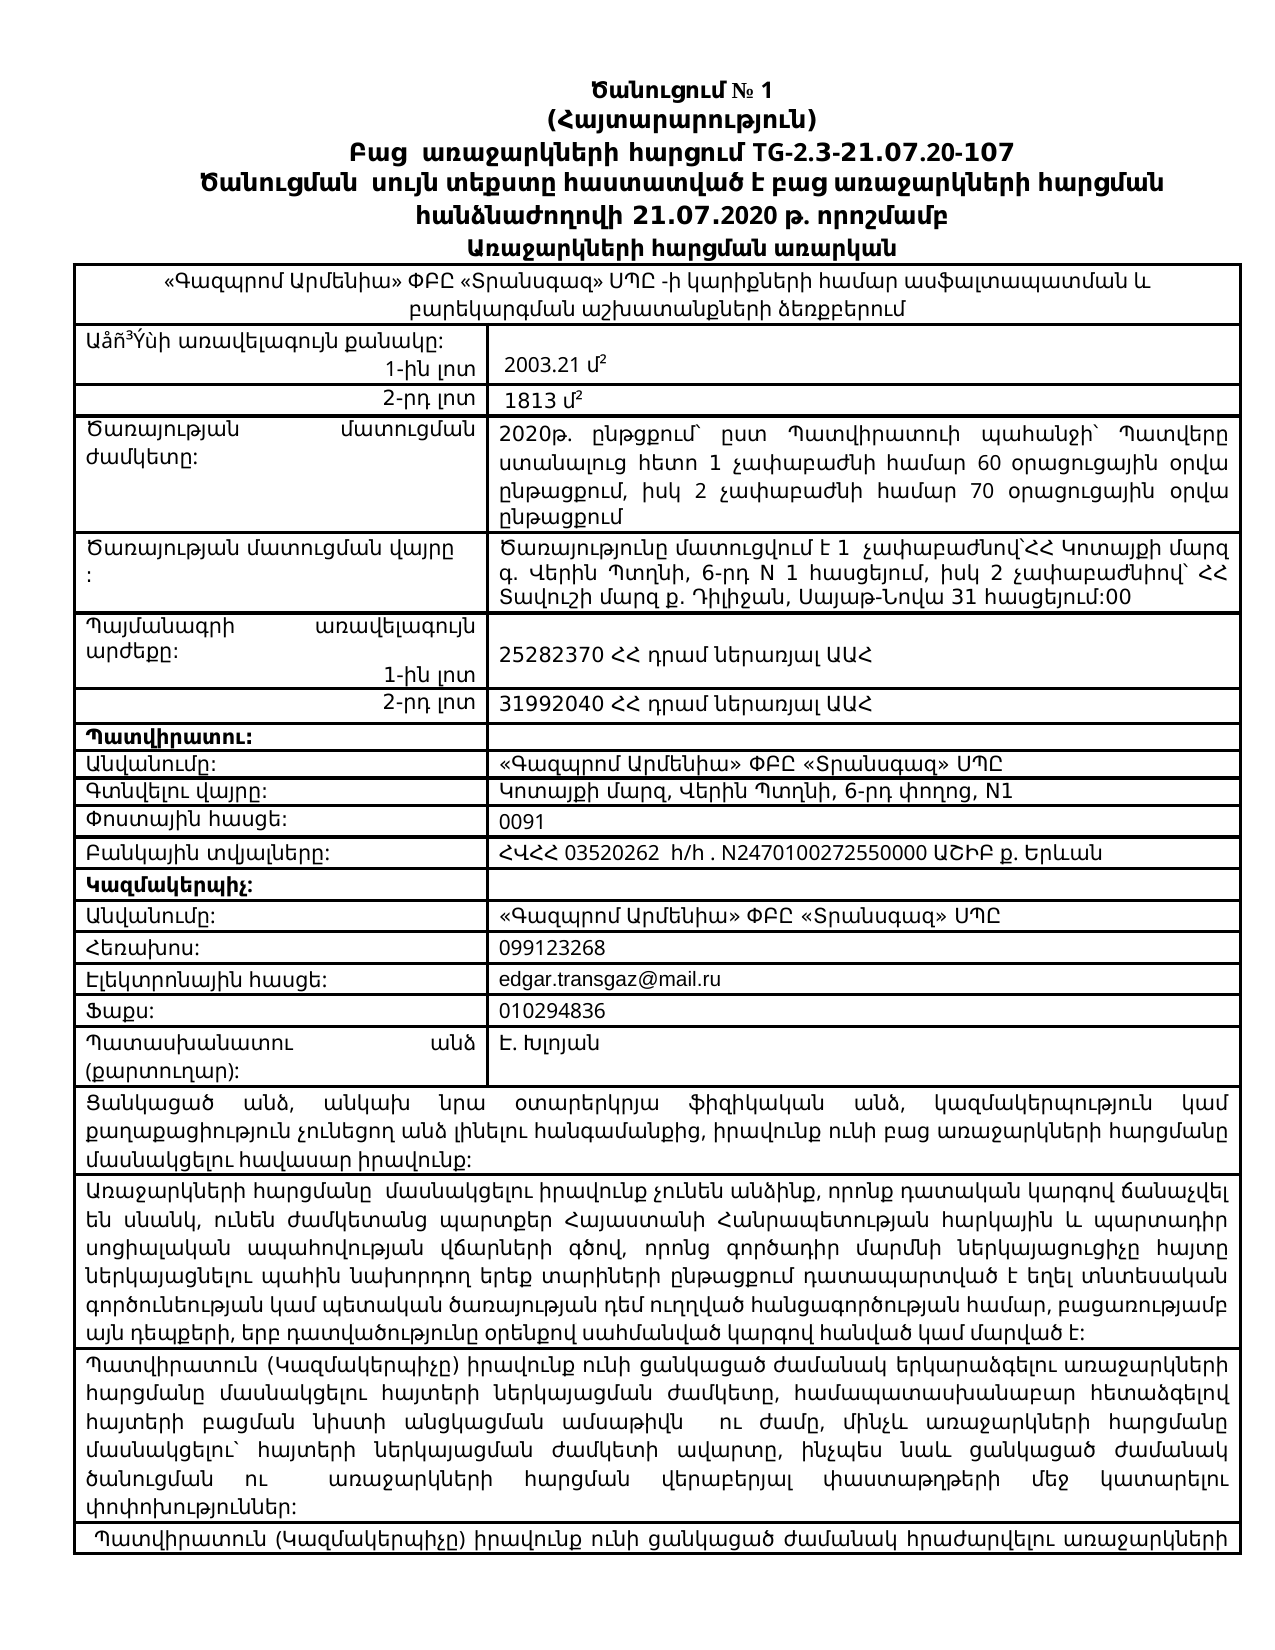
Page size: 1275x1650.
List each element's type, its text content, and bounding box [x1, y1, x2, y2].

table_cell 2-րդ լոտ [76, 690, 486, 722]
table_cell Ծառայության մատուցման վայրը : [76, 534, 486, 611]
table_cell Կազմակերպիչ: [76, 870, 486, 898]
subtitle Բաց առաջարկների հարցում TG-2.3-21.07.20-107 [177, 134, 1186, 168]
table_cell Պատվիրատու: [76, 725, 486, 749]
table_cell 099123268 [489, 933, 1239, 962]
table_header «Գազպրոմ Արմենիա» ՓԲԸ «Տրանսգազ» ՍՊԸ -ի կարիքների համար ասֆալտապատման և բարեկարգման աշխատանքների ձեռքբերում [76, 266, 1239, 323]
table_cell 1813 մ² [489, 386, 1239, 414]
text (Հայտարարություն) [177, 105, 1186, 134]
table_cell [76, 1524, 1239, 1552]
table_cell Փոստային հասցե: [76, 807, 486, 835]
table_cell Աåñ³Ýùի առավելագույն քանակը: 1-ին լոտ [76, 326, 486, 383]
table_cell Անվանումը: [76, 752, 486, 776]
table_cell ՀՎՀՀ 03520262 հ/հ . N2470100272550000 ԱՇԻԲ ք. Երևան [489, 839, 1239, 867]
table_cell 31992040 ՀՀ դրամ ներառյալ ԱԱՀ [489, 690, 1239, 722]
table_cell [489, 870, 1239, 898]
table_cell Կոտայքի մարզ, Վերին Պտղնի, 6-րդ փողոց, N1 [489, 780, 1239, 804]
subtitle Ծանուցում № 1 [177, 74, 1186, 105]
table_cell 010294836 [489, 996, 1239, 1025]
table_cell Է. Խլոյան [489, 1028, 1239, 1085]
table_cell Ծառայությունը մատուցվում է 1 չափաբաժնով՝ՀՀ Կոտայքի մարզ գ. Վերին Պտղնի, 6-րդ N 1 հասցեյում, իսկ 2 չափաբաժնիով՝ ՀՀ Տավուշի մարզ ք. Դիլիջան, Սայաթ-Նովա 31 հասցեյում:00 [489, 534, 1239, 611]
table_cell 25282370 ՀՀ դրամ ներառյալ ԱԱՀ [489, 615, 1239, 687]
table_cell Ֆաքս: [76, 996, 486, 1025]
subtitle Առաջարկների հարցման առարկան [177, 232, 1186, 263]
table_cell Բանկային տվյալները: [76, 839, 486, 867]
table_cell Պատվիրատուն (Կազմակերպիչը) իրավունք ունի ցանկացած ժամանակ երկարաձգելու առաջարկների հարցմանը մասնակցելու հայտերի ներկայացման ժամկետը, համապատասխանաբար հետաձգելով հայտերի բացման նիստի անցկացման ամսաթիվն ու ժամը, մինչև առաջարկների հարցմանը մասնակցելու` հայտերի ներկայացման ժամկետի ավարտը, ինչպես նաև ցանկացած ժամանակ ծանուցման ու առաջարկների հարցման վերաբերյալ փաստաթղթերի մեջ կատարելու փոփոխություններ: [76, 1350, 1239, 1521]
table_cell Պայմանագրի առավելագույն արժեքը: 1-ին լոտ [76, 615, 486, 687]
table_cell 2020թ. ընթցքում՝ ըստ Պատվիրատուի պահանջի՝ Պատվերը ստանալուց հետո 1 չափաբաժնի համար 60 օրացուցային օրվա ընթացքում, իսկ 2 չափաբաժնի համար 70 օրացուցային օրվա ընթացքում [489, 418, 1239, 531]
table_cell Գտնվելու վայրը: [76, 780, 486, 804]
table_cell Անվանումը: [76, 902, 486, 930]
table_cell Հեռախոս: [76, 933, 486, 962]
table_cell «Գազպրոմ Արմենիա» ՓԲԸ «Տրանսգազ» ՍՊԸ [489, 902, 1239, 930]
table_cell Առաջարկների հարցմանը մասնակցելու իրավունք չունեն անձինք, որոնք դատական կարգով ճանաչվել են սնանկ, ունեն ժամկետանց պարտքեր Հայաստանի Հանրապետության հարկային և պարտադիր սոցիալական ապահովության վճարների գծով, որոնց գործադիր մարմնի ներկայացուցիչը հայտը ներկայացնելու պահին նախորդող երեք տարիների ընթացքում դատապարտված է եղել տնտեսական գործունեության կամ պետական ծառայության դեմ ուղղված հանցագործության համար, բացառությամբ այն դեպքերի, երբ դատվածությունը օրենքով սահմանված կարգով հանված կամ մարված է: [76, 1176, 1239, 1347]
table_cell edgar.transgaz@mail.ru [489, 965, 1239, 993]
table_cell [489, 725, 1239, 749]
table_cell 2-րդ լոտ [76, 386, 486, 414]
subtitle Ծանուցման սույն տեքստը հաստատված է բաց առաջարկների հարցման հանձնաժողովի 21.07.2020 թ. որոշմամբ [177, 168, 1186, 232]
table_cell 0091 [489, 807, 1239, 835]
table_cell Պատասխանատու անձ (քարտուղար): [76, 1028, 486, 1085]
table_cell Ցանկացած անձ, անկախ նրա օտարերկրյա ֆիզիկական անձ, կազմակերպություն կամ քաղաքացիություն չունեցող անձ լինելու հանգամանքից, իրավունք ունի բաց առաջարկների հարցմանը մասնակցելու հավասար իրավունք: [76, 1088, 1239, 1173]
table_cell Ծառայության մատուցման ժամկետը: [76, 418, 486, 531]
table_cell 2003.21 մ² [489, 326, 1239, 383]
table_cell Էլեկտրոնային հասցե: [76, 965, 486, 993]
table_cell «Գազպրոմ Արմենիա» ՓԲԸ «Տրանսգազ» ՍՊԸ [489, 752, 1239, 776]
